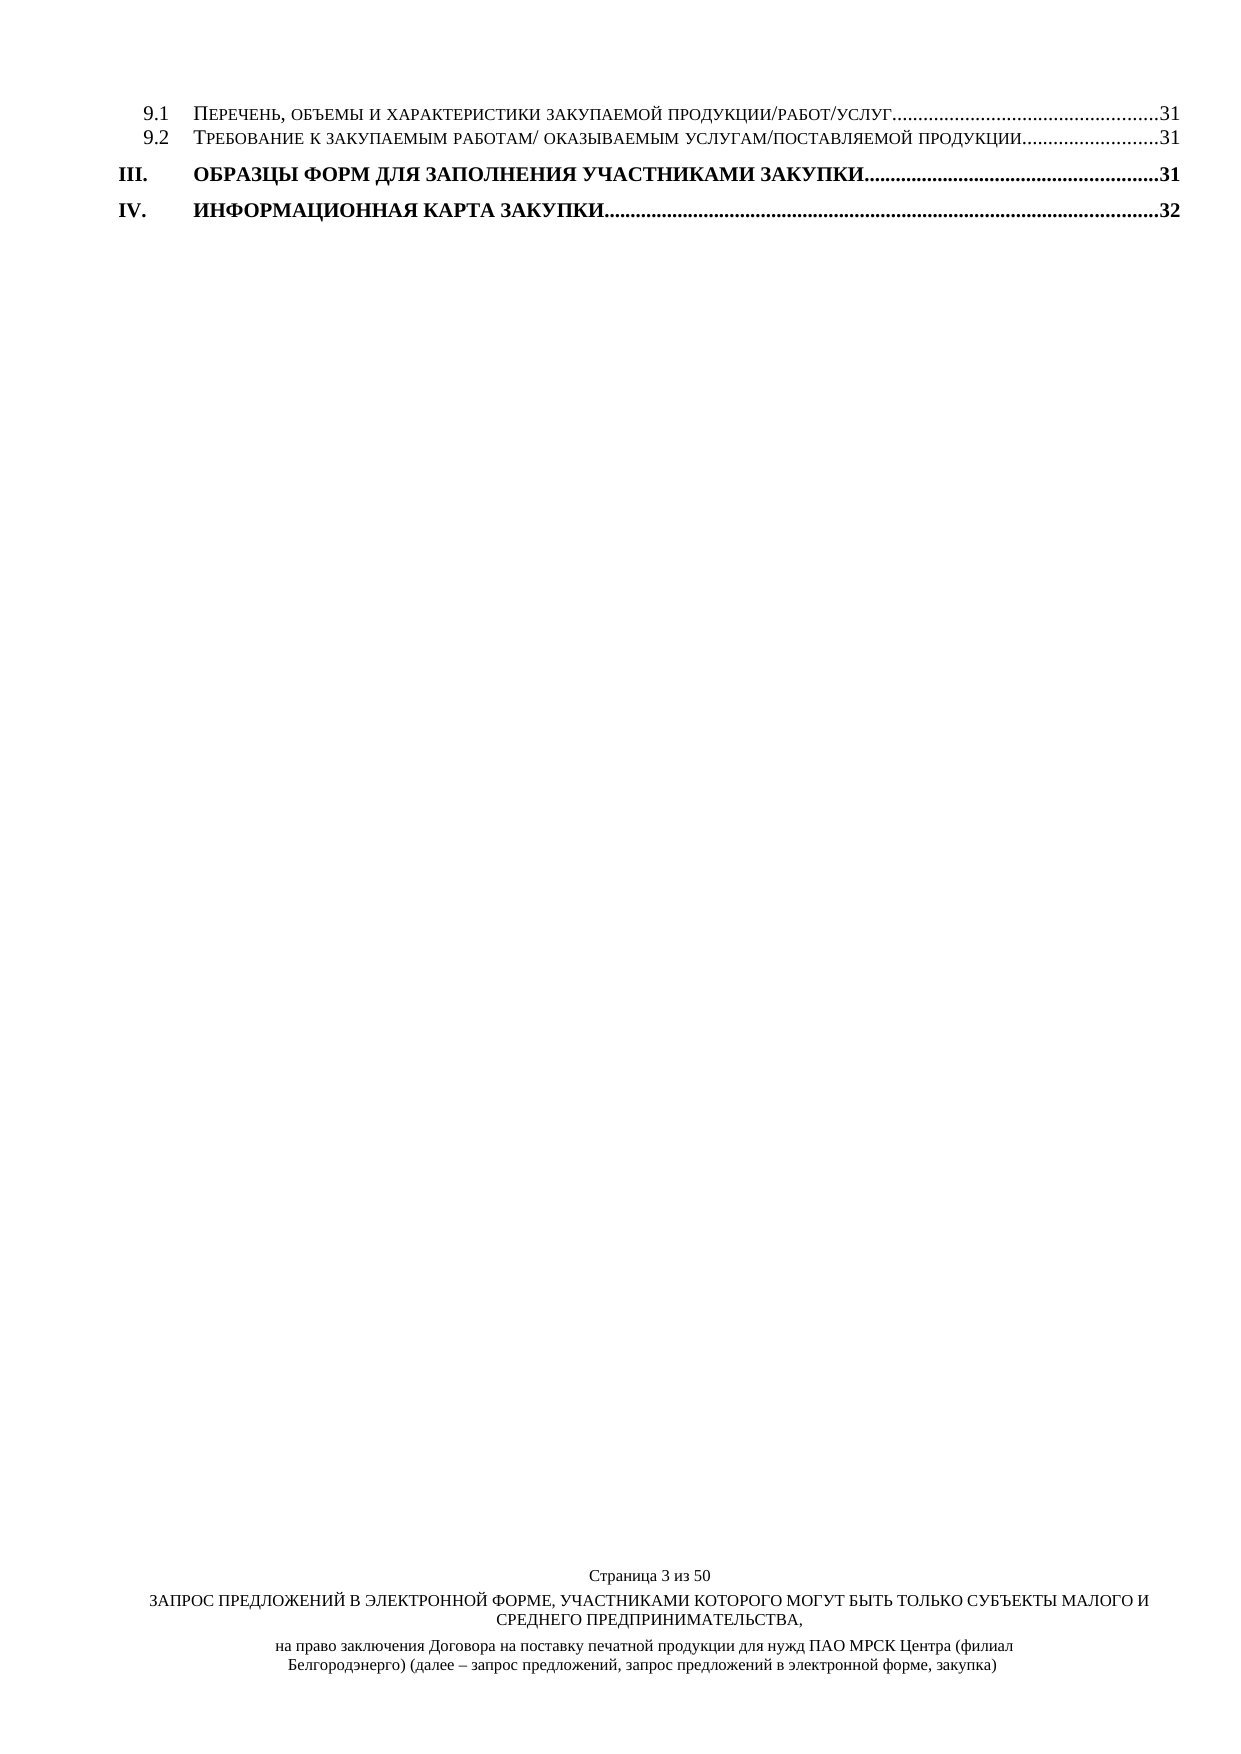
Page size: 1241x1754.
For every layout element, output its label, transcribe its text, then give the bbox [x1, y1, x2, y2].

text 9.2 Требование к закупаемым работам/ оказываемым услугам/поставляемой продукции 31 [143, 125, 1181, 149]
text III. ОБРАЗЦЫ ФОРМ ДЛЯ ЗАПОЛНЕНИЯ УЧАСТНИКАМИ ЗАКУПКИ 31 [118, 162, 1181, 186]
text IV. ИНФОРМАЦИОННАЯ КАРТА ЗАКУПКИ 32 [118, 198, 1181, 222]
text 9.1 Перечень, объемы и характеристики закупаемой продукции/работ/услуг 31 [143, 101, 1181, 125]
